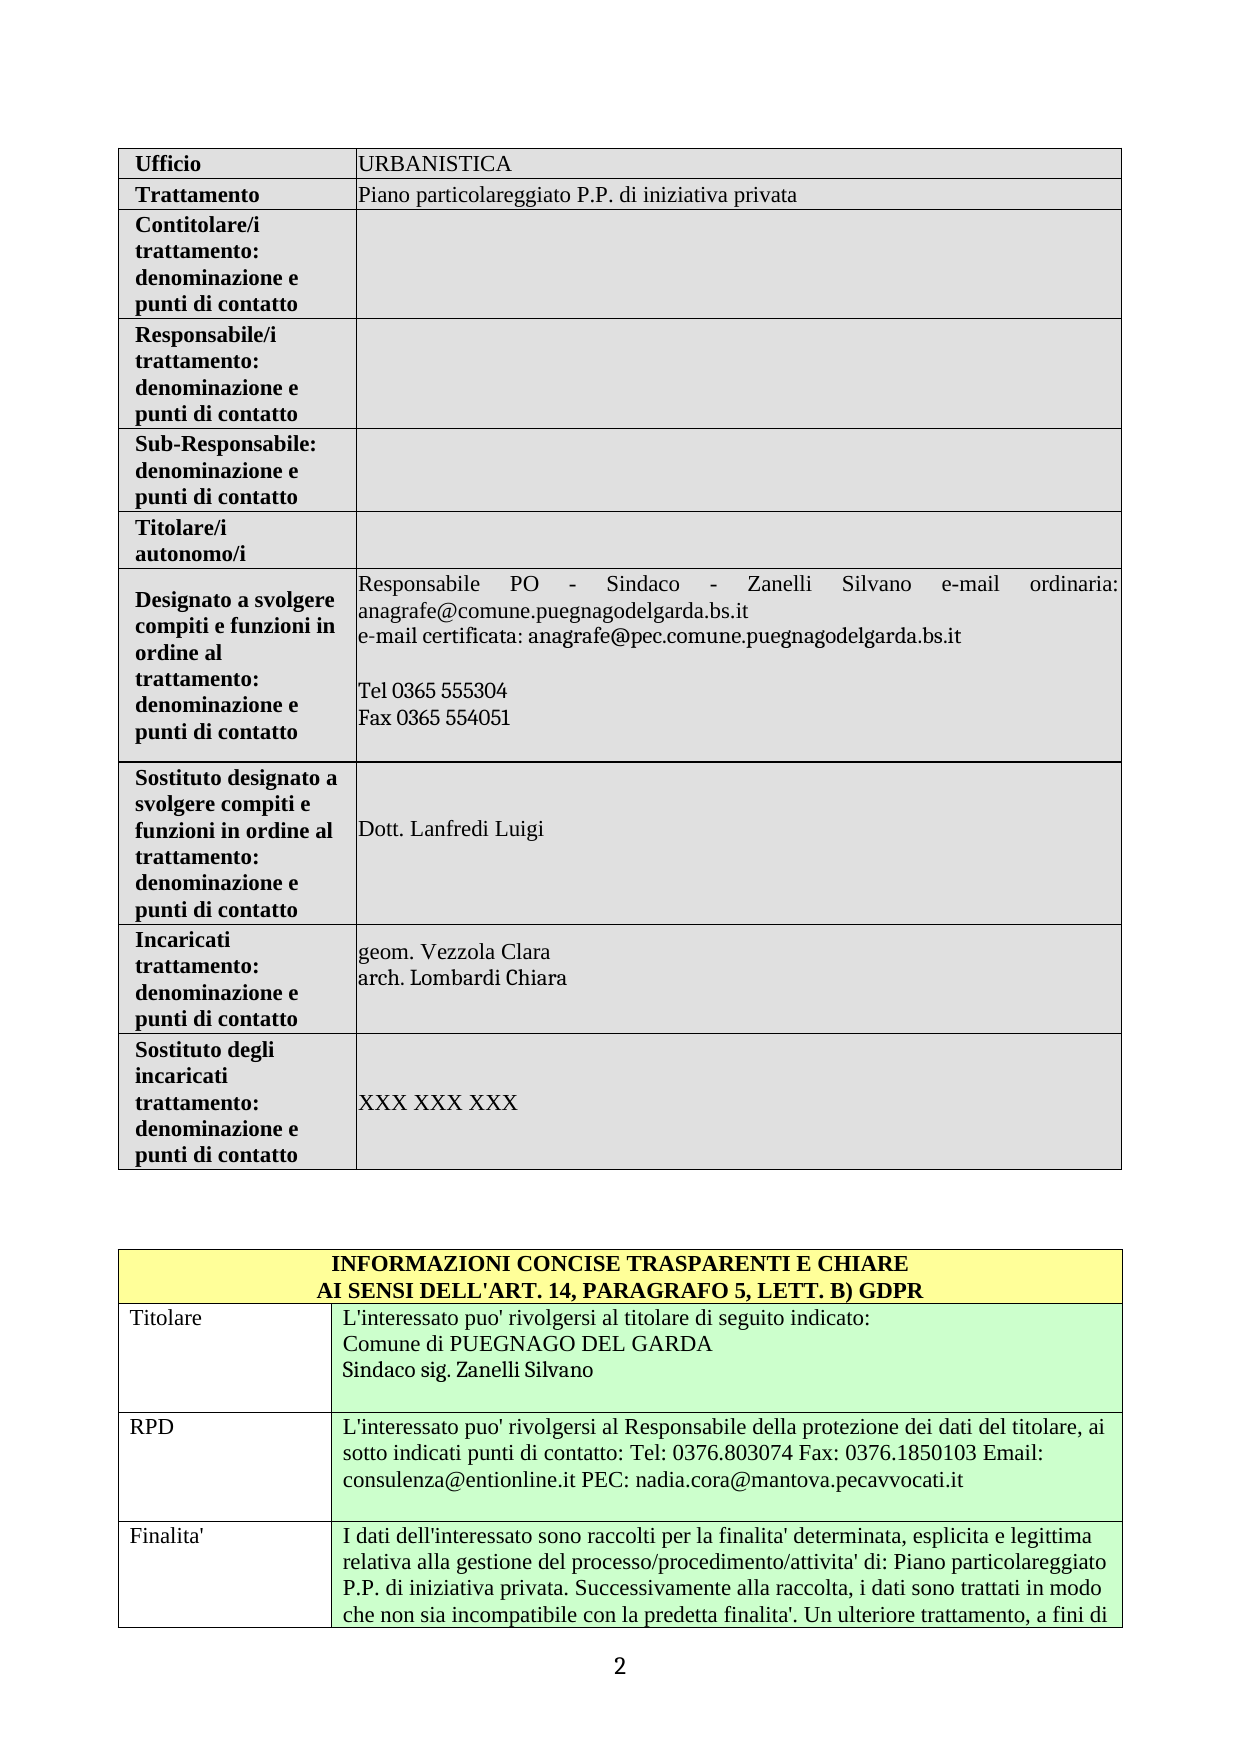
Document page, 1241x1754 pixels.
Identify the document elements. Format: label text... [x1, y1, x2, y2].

table_cell Sostituto designato a svolgere compiti e funzioni in ordine al trattamento: denominazione e punti di contatto [119, 763, 356, 924]
table_cell Piano particolareggiato P.P. di iniziativa privata [357, 179, 1121, 209]
table_cell Sostituto degli incaricati trattamento: denominazione e punti di contatto [119, 1034, 356, 1169]
table_cell RPD [119, 1413, 331, 1521]
table_cell URBANISTICA [357, 149, 1121, 178]
table_cell geom. Vezzola Clara arch. Lombardi Chiara [357, 925, 1121, 1033]
table_cell Ufficio [119, 149, 356, 178]
table_cell Incaricati trattamento: denominazione e punti di contatto [119, 925, 356, 1033]
table_cell L'interessato puo' rivolgersi al titolare di seguito indicato: Comune di PUEGNAGO DEL GARDA Sindaco sig. Zanelli Silvano [332, 1304, 1122, 1412]
table_cell L'interessato puo' rivolgersi al Responsabile della protezione dei dati del titolare, ai sotto indicati punti di contatto: Tel: 0376.803074 Fax: 0376.1850103 Email: consulenza@entionline.it PEC: nadia.cora@mantova.pecavvocati.it [332, 1413, 1122, 1521]
table_cell XXX XXX XXX [357, 1034, 1121, 1169]
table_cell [332, 1522, 1122, 1627]
table_cell Responsabile PO - Sindaco - Zanelli Silvano e-mail ordinaria: anagrafe@comune.puegnagodelgarda.bs.it e-mail certificata: anagrafe@pec.comune.puegnagodelgarda.bs.it Tel 0365 555304 Fax 0365 554051 [357, 569, 1121, 761]
table_cell Contitolare/i trattamento: denominazione e punti di contatto [119, 210, 356, 318]
table_cell Sub-Responsabile: denominazione e punti di contatto [119, 429, 356, 511]
table_cell Titolare [119, 1304, 331, 1412]
table_cell Finalita' [119, 1522, 331, 1627]
table_cell Designato a svolgere compiti e funzioni in ordine al trattamento: denominazione e punti di contatto [119, 569, 356, 761]
table_header INFORMAZIONI CONCISE TRASPARENTI E CHIARE AI SENSI DELL'ART. 14, PARAGRAFO 5, LETT. B) GDPR [119, 1250, 1122, 1303]
table_cell [357, 512, 1121, 568]
table_cell Trattamento [119, 179, 356, 209]
table_cell Titolare/i autonomo/i [119, 512, 356, 568]
table_cell Responsabile/i trattamento: denominazione e punti di contatto [119, 319, 356, 428]
table_cell [357, 319, 1121, 428]
table_cell Dott. Lanfredi Luigi [357, 763, 1121, 924]
table_cell [357, 210, 1121, 318]
table_cell [357, 429, 1121, 511]
